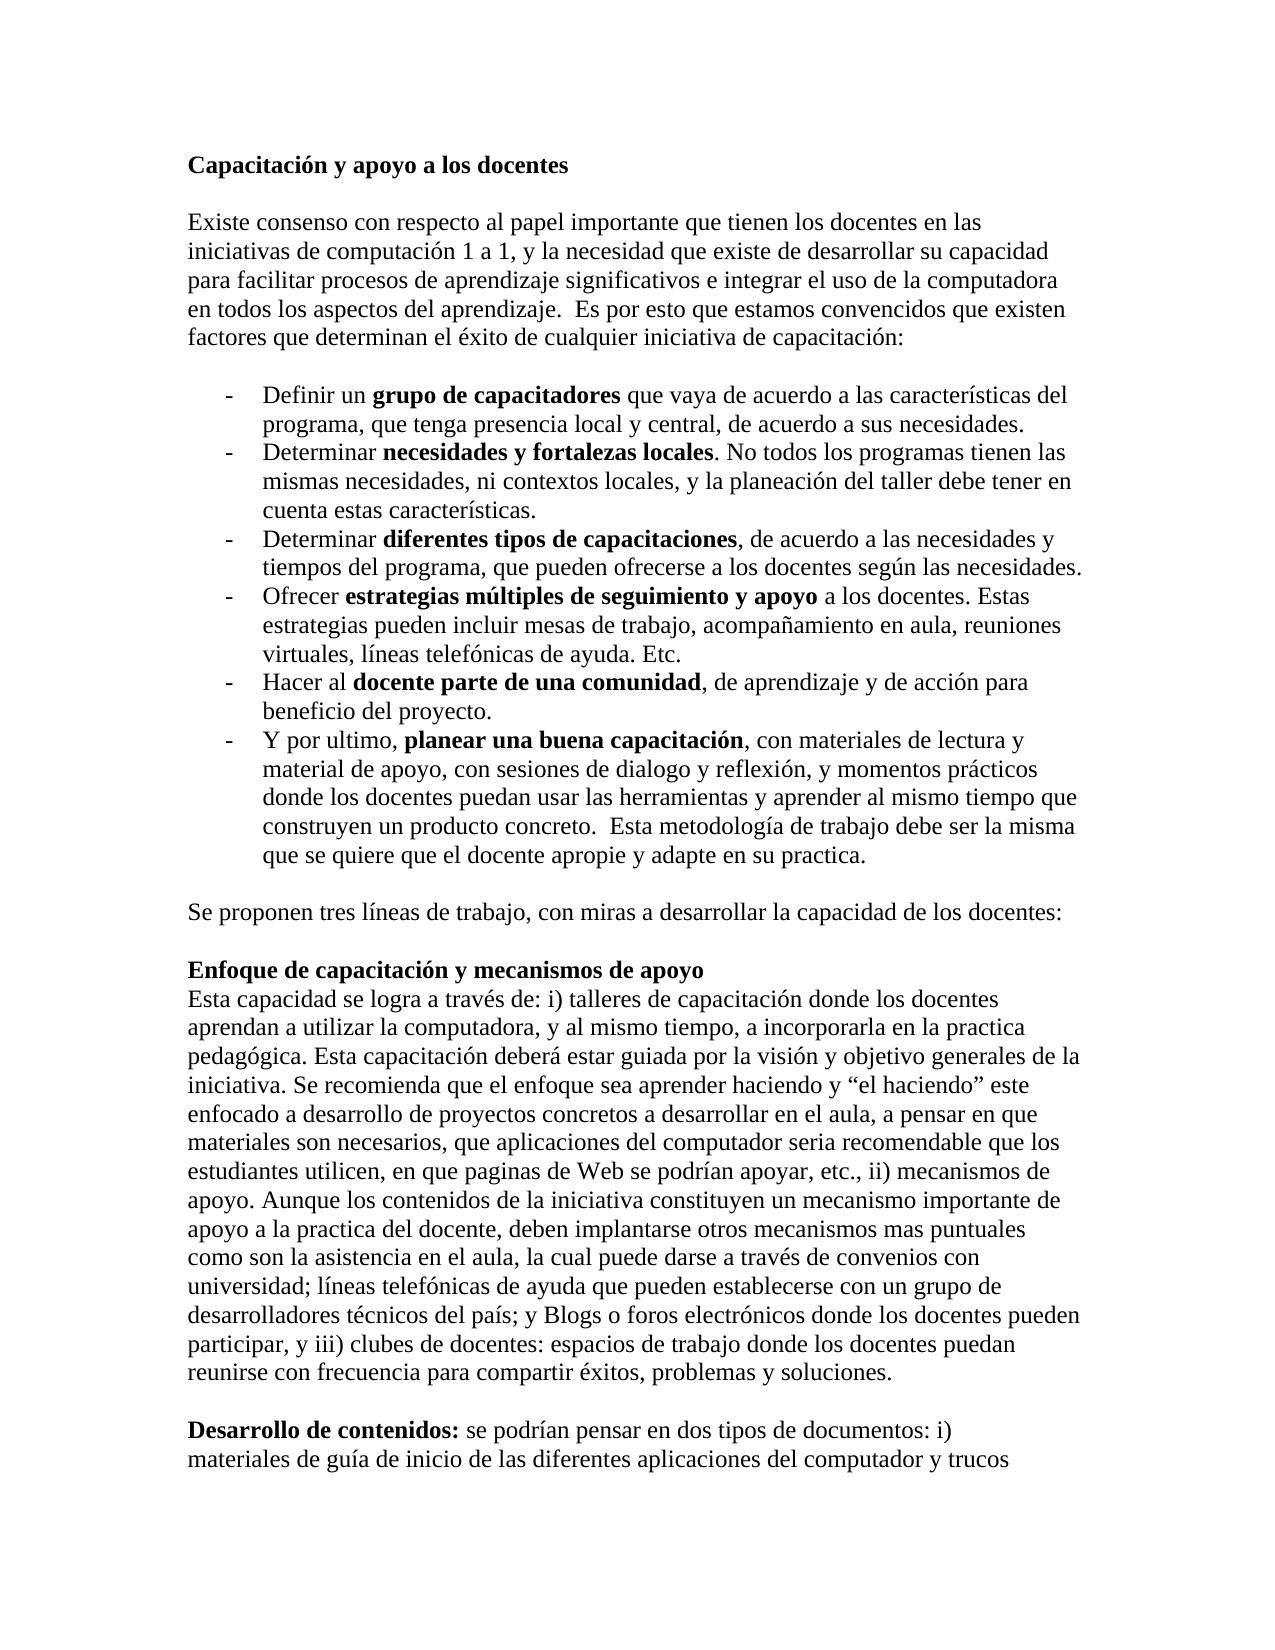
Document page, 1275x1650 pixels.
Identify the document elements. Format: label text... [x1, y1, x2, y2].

text Desarrollo de contenidos: se podrían pensar en dos tipos de documentos: i) [187, 1415, 1087, 1444]
text Se proponen tres líneas de trabajo, con miras a desarrollar la capacidad de los docentes: [187, 897, 1087, 926]
text Enfoque de capacitación y mecanismos de apoyo [187, 955, 1087, 984]
text Esta capacidad se logra a través de: i) talleres de capacitación donde los docentes aprendan a utilizar la computadora, y al mismo tiempo, a incorporarla en la practica pedagógica. Esta capacitación deberá estar guiada por la visión y objetivo generales de la iniciativa. Se recomienda que el enfoque sea aprender haciendo y “el haciendo” este enfocado a desarrollo de proyectos concretos a desarrollar en el aula, a pensar en que materiales son necesarios, que aplicaciones del computador seria recomendable que los estudiantes utilicen, en que paginas de Web se podrían apoyar, etc., ii) mecanismos de apoyo. Aunque los contenidos de la iniciativa constituyen un mecanismo importante de apoyo a la practica del docente, deben implantarse otros mecanismos mas puntuales como son la asistencia en el aula, la cual puede darse a través de convenios con universidad; líneas telefónicas de ayuda que pueden establecerse con un grupo de desarrolladores técnicos del país; y Blogs o foros electrónicos donde los docentes pueden participar, y iii) clubes de docentes: espacios de trabajo donde los docentes puedan reunirse con frecuencia para compartir éxitos, problemas y soluciones. [187, 984, 1087, 1386]
list Definir un grupo de capacitadores que vaya de acuerdo a las características del programa, que tenga presencia local y central, de acuerdo a sus necesidades. [225, 380, 1087, 437]
list Determinar necesidades y fortalezas locales. No todos los programas tienen las mismas necesidades, ni contextos locales, y la planeación del taller debe tener en cuenta estas características. [225, 437, 1087, 524]
list Determinar diferentes tipos de capacitaciones, de acuerdo a las necesidades y tiempos del programa, que pueden ofrecerse a los docentes según las necesidades. [225, 524, 1087, 581]
list Y por ultimo, planear una buena capacitación, con materiales de lectura y material de apoyo, con sesiones de dialogo y reflexión, y momentos prácticos donde los docentes puedan usar las herramientas y aprender al mismo tiempo que construyen un producto concreto. Esta metodología de trabajo debe ser la misma que se quiere que el docente apropie y adapte en su practica. [225, 725, 1087, 869]
text materiales de guía de inicio de las diferentes aplicaciones del computador y trucos [187, 1444, 1087, 1472]
list Hacer al docente parte de una comunidad, de aprendizaje y de acción para beneficio del proyecto. [225, 667, 1087, 725]
list Ofrecer estrategias múltiples de seguimiento y apoyo a los docentes. Estas estrategias pueden incluir mesas de trabajo, acompañamiento en aula, reuniones virtuales, líneas telefónicas de ayuda. Etc. [225, 581, 1087, 667]
text Existe consenso con respecto al papel importante que tienen los docentes en las iniciativas de computación 1 a 1, y la necesidad que existe de desarrollar su capacidad para facilitar procesos de aprendizaje significativos e integrar el uso de la computadora en todos los aspectos del aprendizaje. Es por esto que estamos convencidos que existen factores que determinan el éxito de cualquier iniciativa de capacitación: [187, 207, 1087, 351]
text Capacitación y apoyo a los docentes [187, 150, 1087, 179]
